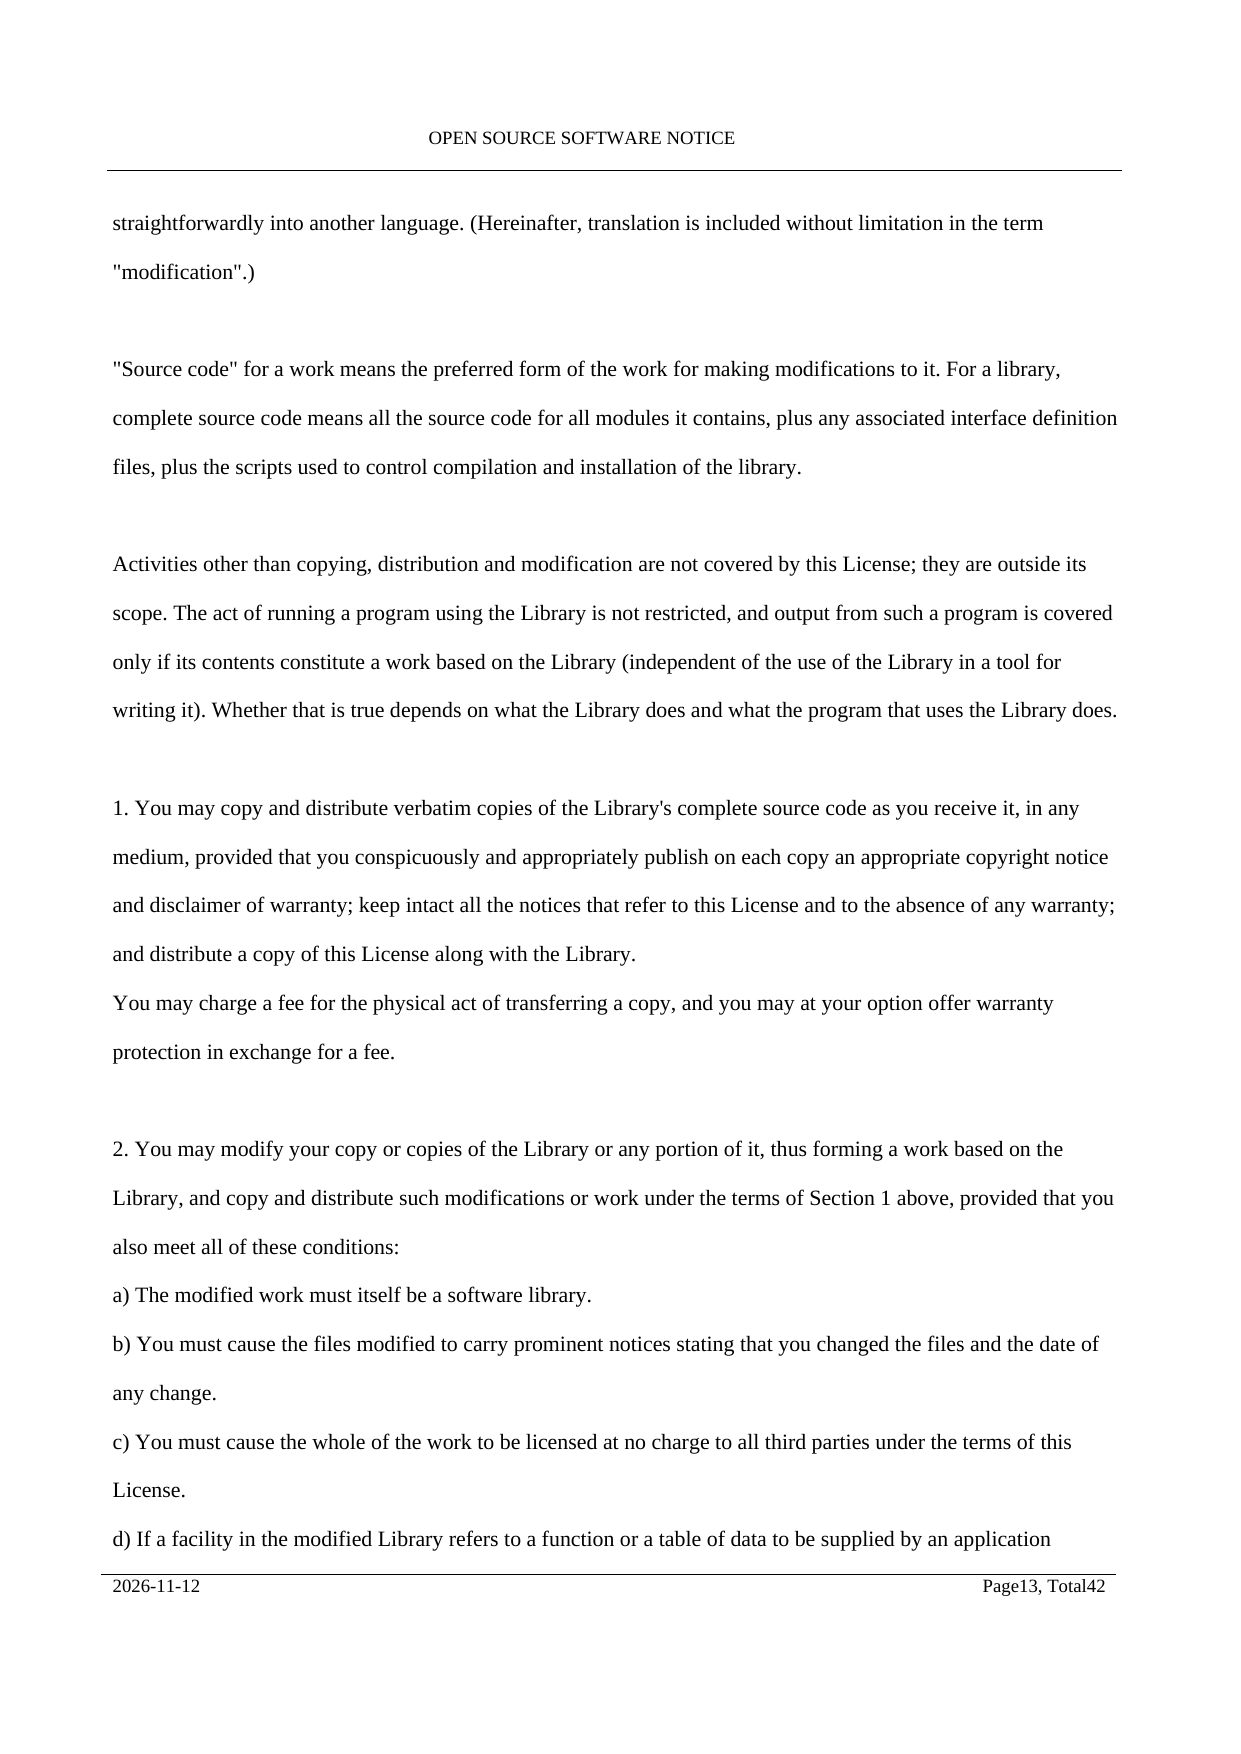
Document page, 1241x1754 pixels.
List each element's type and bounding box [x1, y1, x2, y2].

text [112, 206, 1128, 1555]
